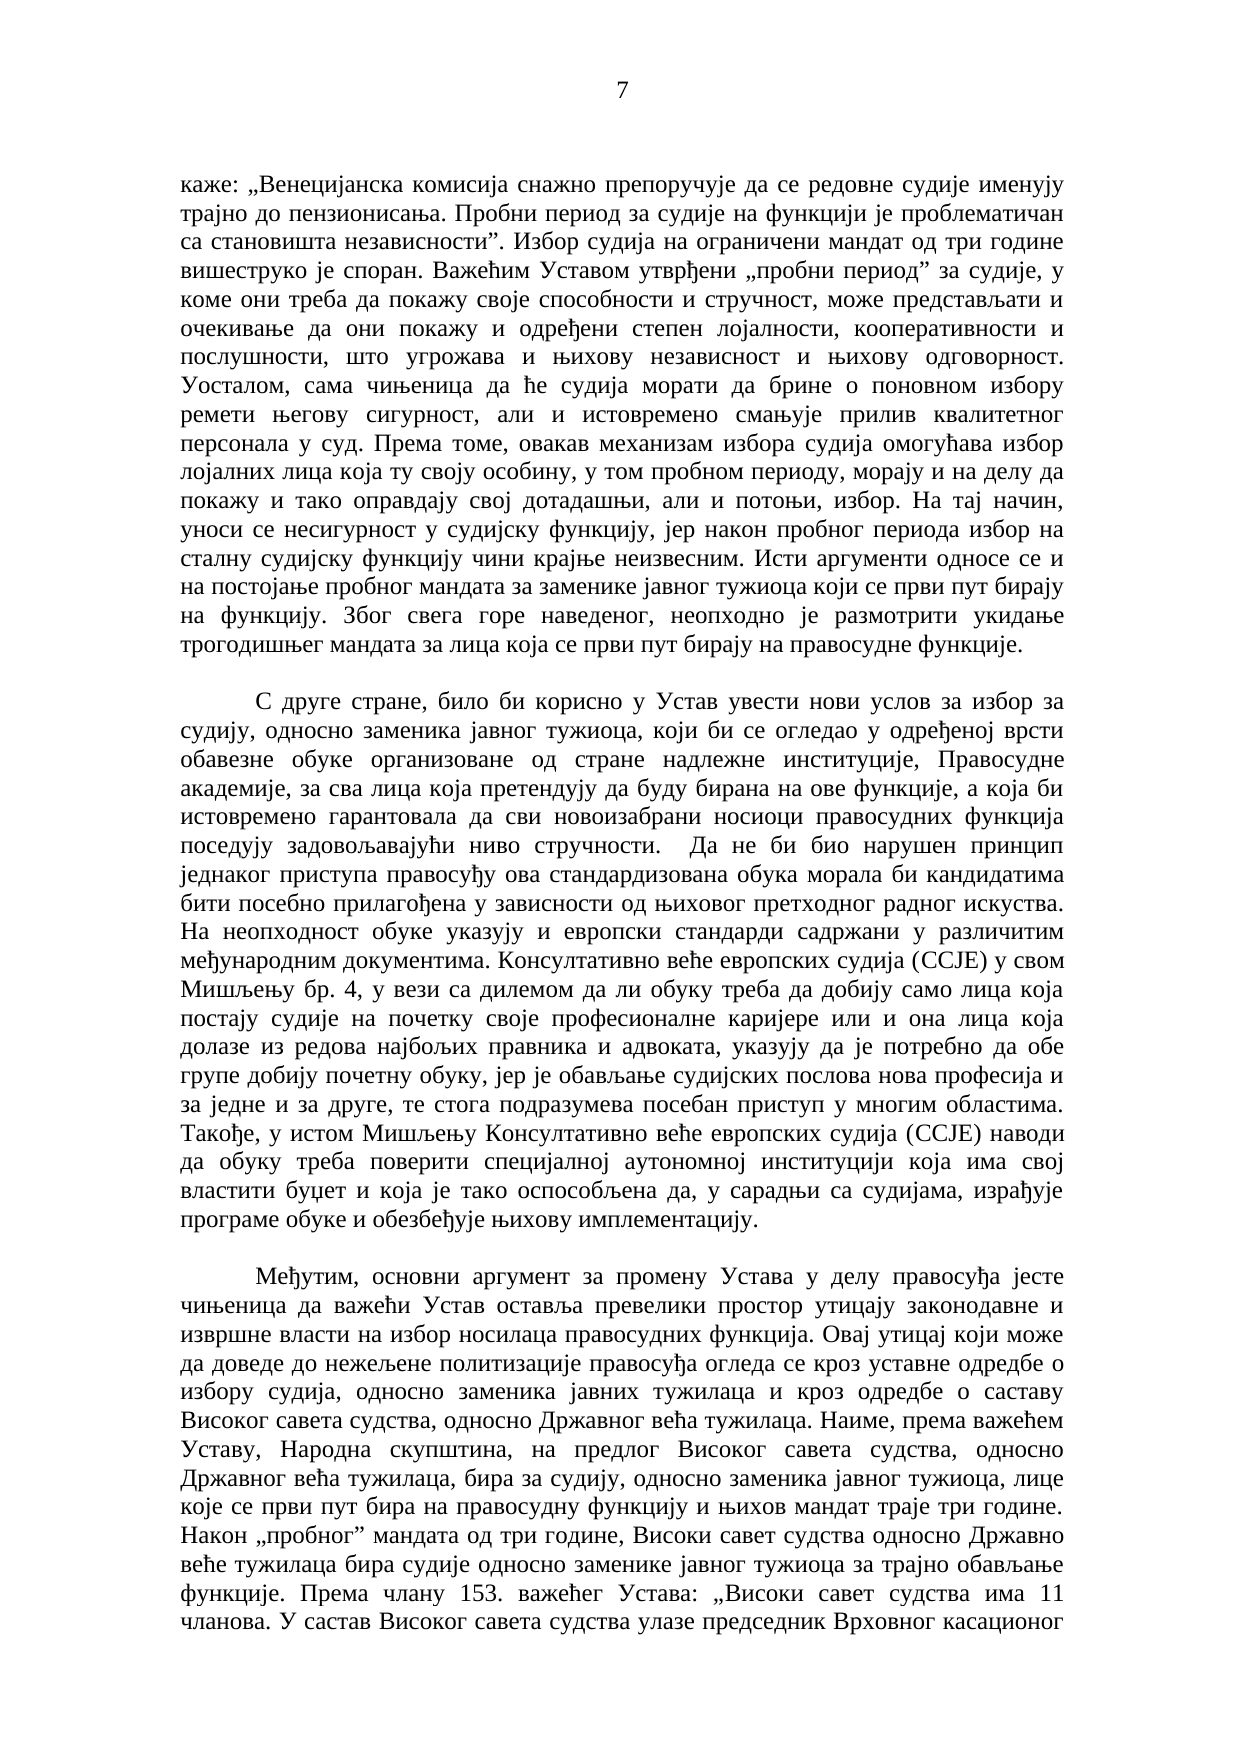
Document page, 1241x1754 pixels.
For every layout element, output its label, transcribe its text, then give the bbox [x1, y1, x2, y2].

text С друге стране, било би корисно у Устав увести нови услов за избор за судију, односно заменика јавног тужиоца, који би се огледао у одређеној врсти обавезне обуке организоване од стране надлежне институције, Правосудне академије, за сва лица која претендују да буду бирана на ове функције, а која би истовремено гарантовала да сви новоизабрани носиоци правосудних функција поседују задовољавајући ниво стручности. Да не би био нарушен принцип једнаког приступа правосуђу ова стандардизована обука морала би кандидатима бити посебно прилагођена у зависности од њиховог претходног радног искуства. На неопходност обуке указују и европски стандарди садржани у различитим међународним документима. Консултативно веће европских судија (CCJE) у свом Мишљењу бр. 4, у вези са дилемом да ли обуку треба да добију само лица која постају судије на почетку своје професионалне каријере или и она лица која долазе из редова најбољих правника и адвоката, указују да је потребно да обе групе добију почетну обуку, јер је обављање судијских послова нова професија и за једне и за друге, те стога подразумева посебан приступ у многим областима. Такође, у истом Мишљењу Консултативно веће европских судија (CCJE) наводи да обуку треба поверити специјалној аутономној институцији која има свој властити буџет и која је тако оспособљена да, у сарадњи са судијама, израђује програме обуке и обезбеђује њихову имплементацију. [180, 686, 1065, 1233]
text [180, 169, 1065, 658]
